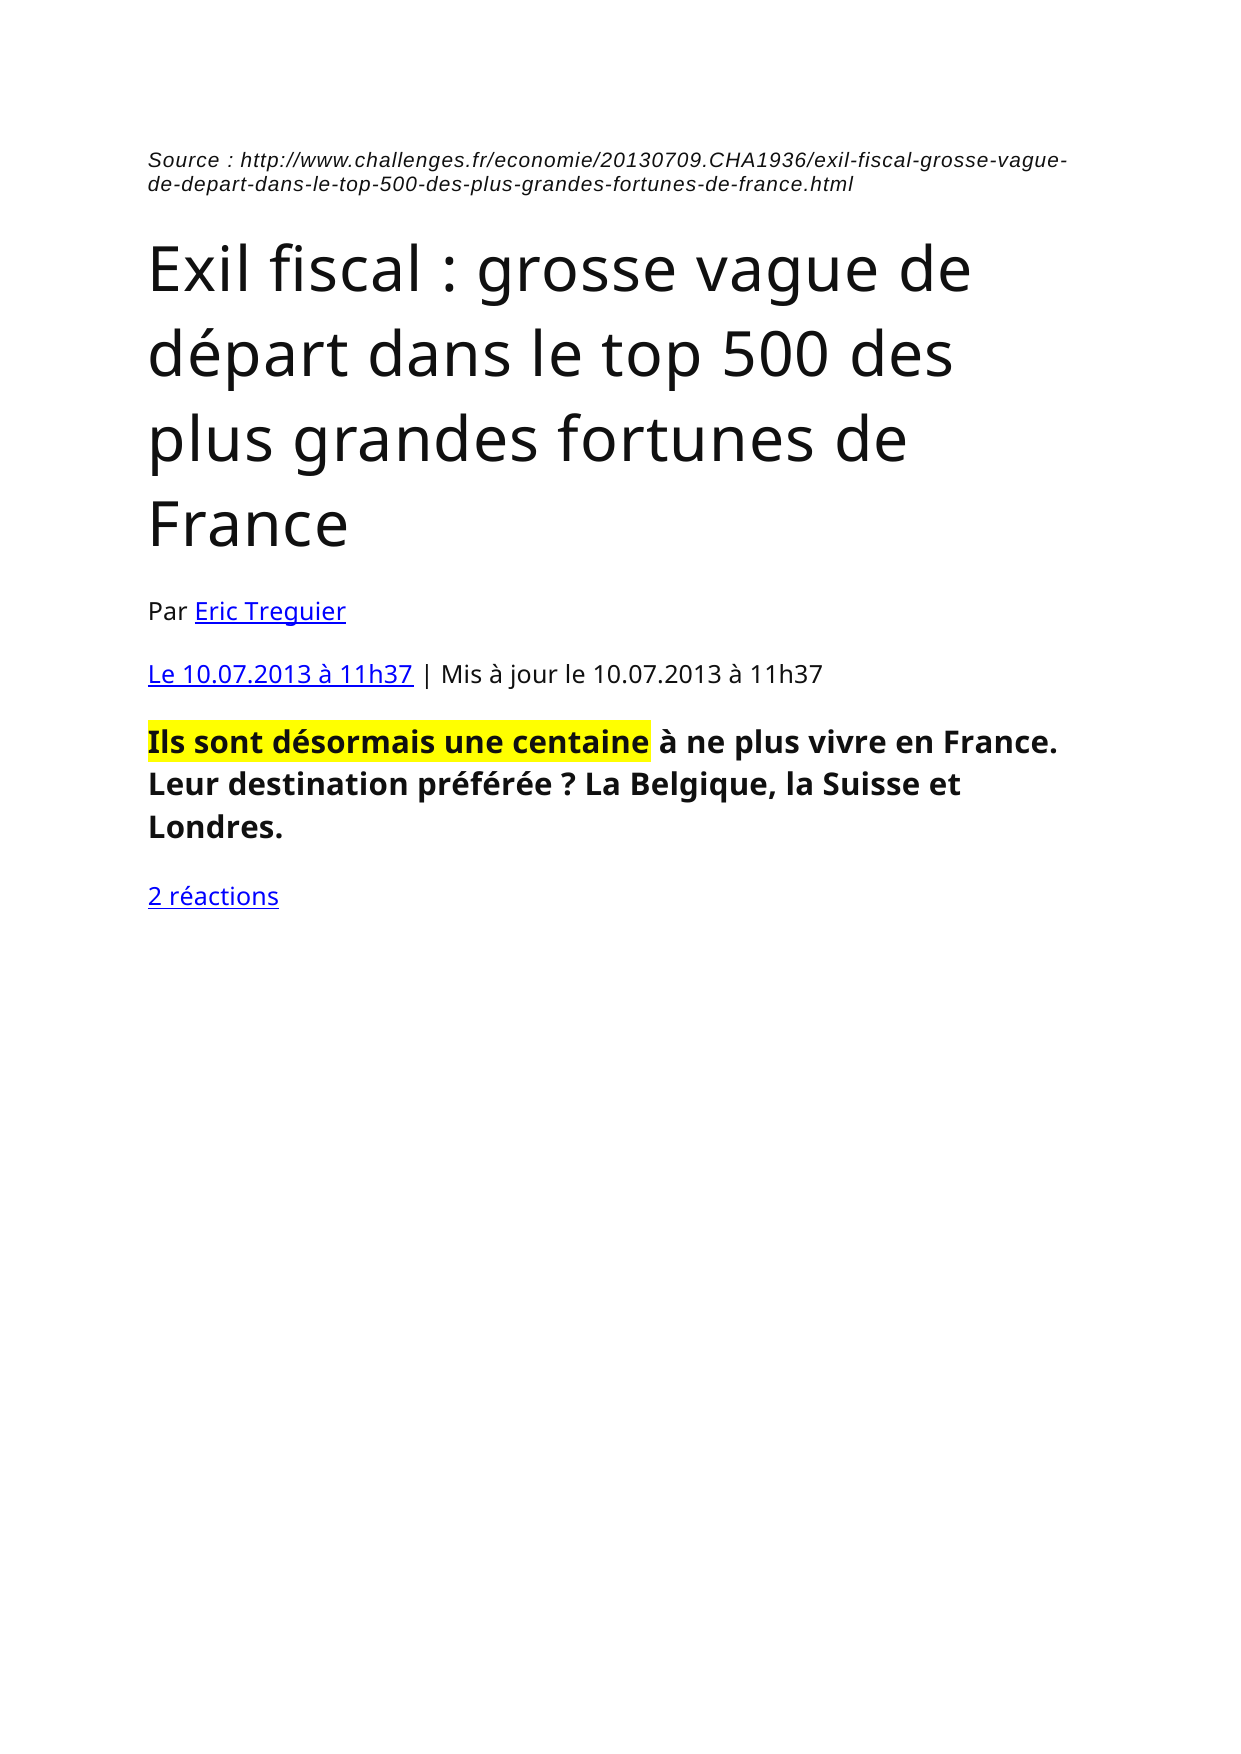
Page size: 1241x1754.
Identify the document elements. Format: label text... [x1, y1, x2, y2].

text Exil fiscal : grosse vague de départ dans le top 500 des plus grandes fortunes de France [148, 225, 1093, 565]
text Par Eric Treguier [148, 593, 1093, 627]
text 2 réactions [148, 879, 1093, 913]
text Le 10.07.2013 à 11h37 | Mis à jour le 10.07.2013 à 11h37 [148, 656, 1093, 691]
text Ils sont désormais une centaine à ne plus vivre en France. Leur destination préférée ? La Belgique, la Suisse et Londres. [148, 720, 1093, 847]
text Source : http://www.challenges.fr/economie/20130709.CHA1936/exil-fiscal-grosse-vague-de-depart-dans-le-top-500-des-plus-grandes-fortunes-de-france.html [148, 148, 1093, 196]
